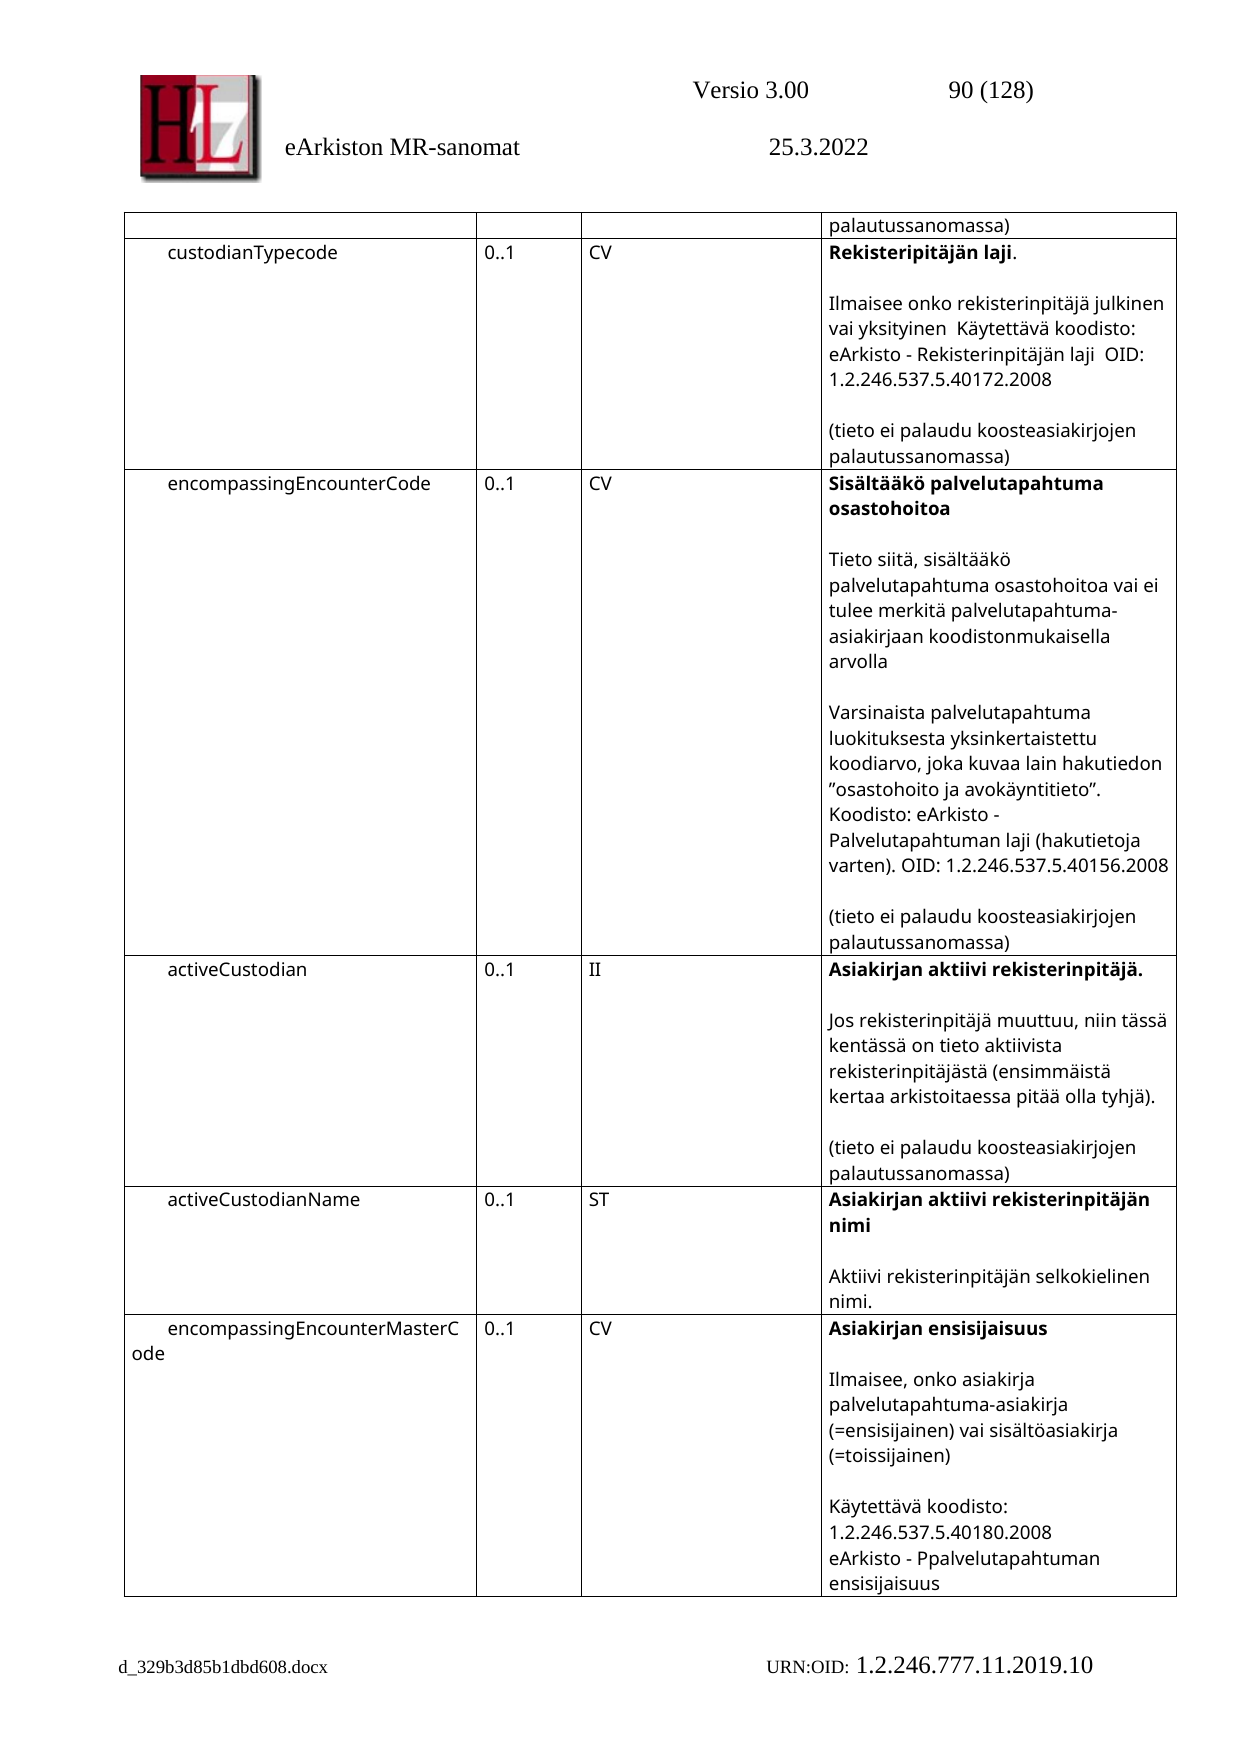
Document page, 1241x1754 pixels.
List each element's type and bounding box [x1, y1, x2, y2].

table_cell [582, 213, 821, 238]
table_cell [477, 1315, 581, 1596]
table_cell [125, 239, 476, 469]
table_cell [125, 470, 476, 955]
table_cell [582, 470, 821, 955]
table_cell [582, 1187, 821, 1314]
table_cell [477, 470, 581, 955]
picture [140, 75, 263, 183]
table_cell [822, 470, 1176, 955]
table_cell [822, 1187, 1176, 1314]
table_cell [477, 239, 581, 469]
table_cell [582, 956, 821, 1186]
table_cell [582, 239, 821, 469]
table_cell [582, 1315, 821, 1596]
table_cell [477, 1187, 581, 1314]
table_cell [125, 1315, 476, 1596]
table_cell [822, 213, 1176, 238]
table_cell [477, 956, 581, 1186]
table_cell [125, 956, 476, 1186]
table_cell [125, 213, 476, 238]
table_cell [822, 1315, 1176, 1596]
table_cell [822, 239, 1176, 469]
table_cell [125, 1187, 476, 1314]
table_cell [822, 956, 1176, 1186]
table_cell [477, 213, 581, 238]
